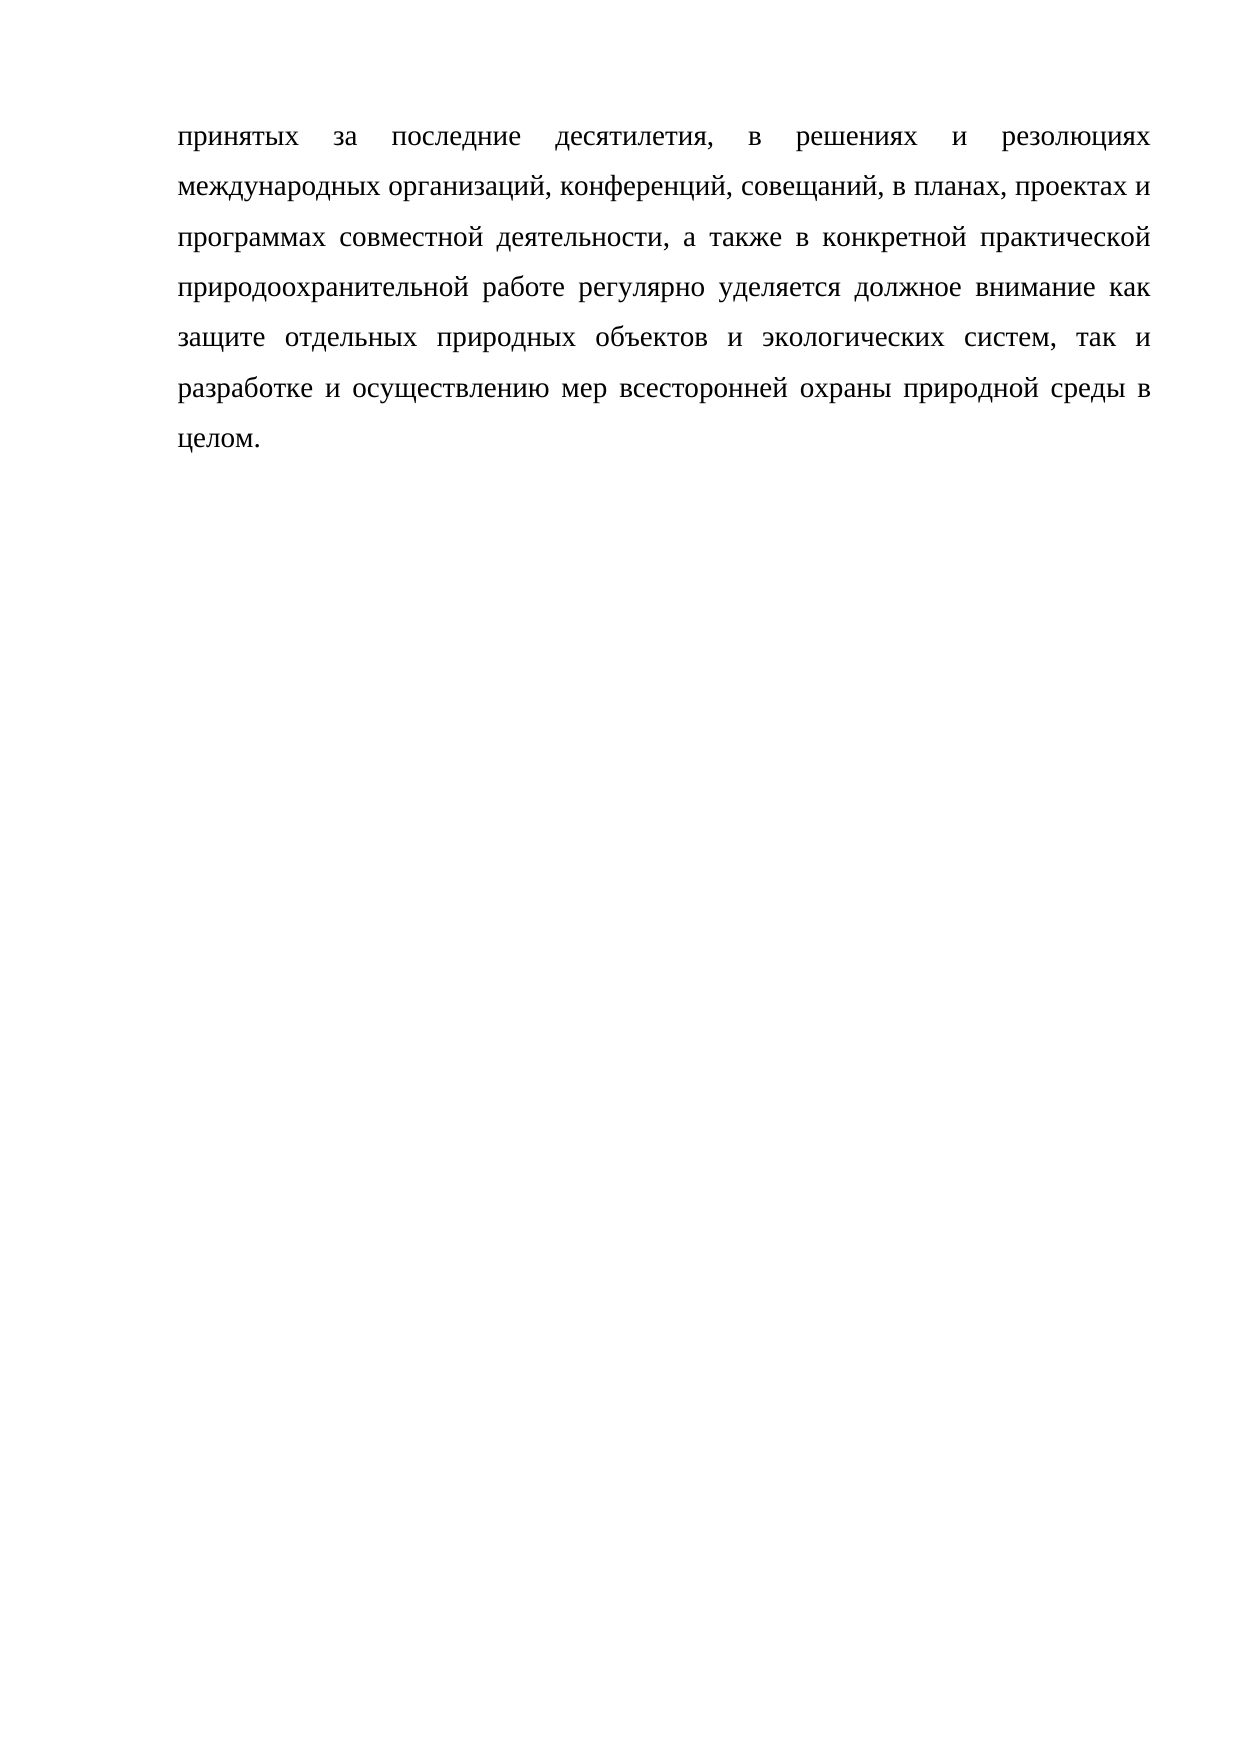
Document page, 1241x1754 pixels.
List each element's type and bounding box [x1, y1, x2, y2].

text [177, 118, 1152, 453]
